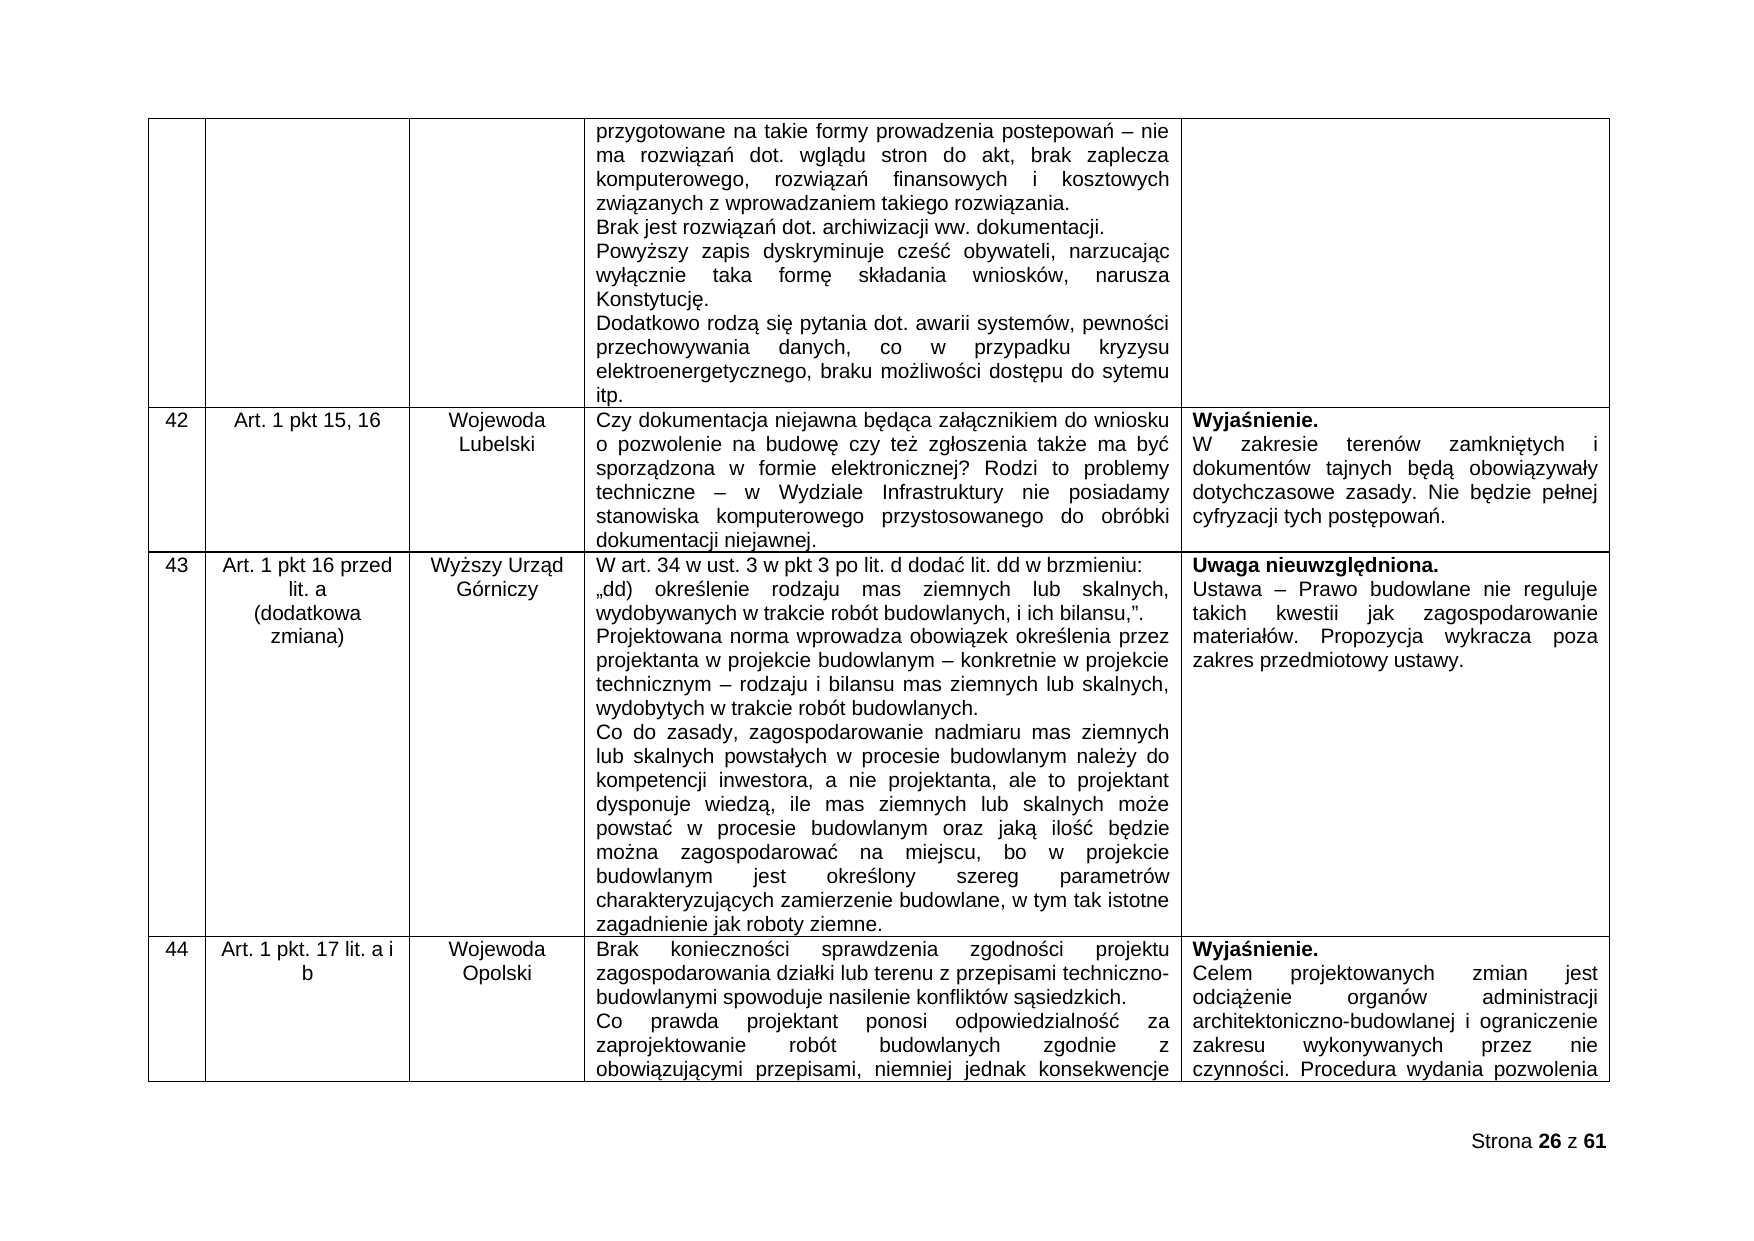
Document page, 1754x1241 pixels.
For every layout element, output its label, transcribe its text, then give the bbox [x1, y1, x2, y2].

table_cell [1182, 937, 1609, 1081]
table_cell 44 [149, 937, 205, 1081]
table_cell Wyjaśnienie. W zakresie terenów zamkniętych i dokumentów tajnych będą obowiązywały dotychczasowe zasady. Nie będzie pełnej cyfryzacji tych postępowań. [1182, 408, 1609, 551]
table_cell 42 [149, 408, 205, 551]
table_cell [206, 119, 409, 407]
table_cell Wojewoda Opolski [410, 937, 584, 1081]
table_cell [585, 119, 1181, 407]
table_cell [410, 119, 584, 407]
table_cell Art. 1 pkt 16 przed lit. a (dodatkowa zmiana) [206, 553, 409, 936]
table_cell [585, 937, 1181, 1081]
table_cell Wojewoda Lubelski [410, 408, 584, 551]
table_cell Uwaga nieuwzględniona. Ustawa – Prawo budowlane nie reguluje takich kwestii jak zagospodarowanie materiałów. Propozycja wykracza poza zakres przedmiotowy ustawy. [1182, 553, 1609, 936]
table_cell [206, 937, 409, 1081]
table_cell 41 [149, 119, 205, 407]
table_cell 43 [149, 553, 205, 936]
table_cell Art. 1 pkt 15, 16 [206, 408, 409, 551]
table_cell W art. 34 w ust. 3 w pkt 3 po lit. d dodać lit. dd w brzmieniu: „dd) określenie rodzaju mas ziemnych lub skalnych, wydobywanych w trakcie robót budowlanych, i ich bilansu,”. Projektowana norma wprowadza obowiązek określenia przez projektanta w projekcie budowlanym – konkretnie w projekcie technicznym – rodzaju i bilansu mas ziemnych lub skalnych, wydobytych w trakcie robót budowlanych. Co do zasady, zagospodarowanie nadmiaru mas ziemnych lub skalnych powstałych w procesie budowlanym należy do kompetencji inwestora, a nie projektanta, ale to projektant dysponuje wiedzą, ile mas ziemnych lub skalnych może powstać w procesie budowlanym oraz jaką ilość będzie można zagospodarować na miejscu, bo w projekcie budowlanym jest określony szereg parametrów charakteryzujących zamierzenie budowlane, w tym tak istotne zagadnienie jak roboty ziemne. [585, 553, 1181, 936]
table_cell Wyższy Urząd Górniczy [410, 553, 584, 936]
table_cell Czy dokumentacja niejawna będąca załącznikiem do wniosku o pozwolenie na budowę czy też zgłoszenia także ma być sporządzona w formie elektronicznej? Rodzi to problemy techniczne – w Wydziale Infrastruktury nie posiadamy stanowiska komputerowego przystosowanego do obróbki dokumentacji niejawnej. [585, 408, 1181, 551]
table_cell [1182, 119, 1609, 407]
